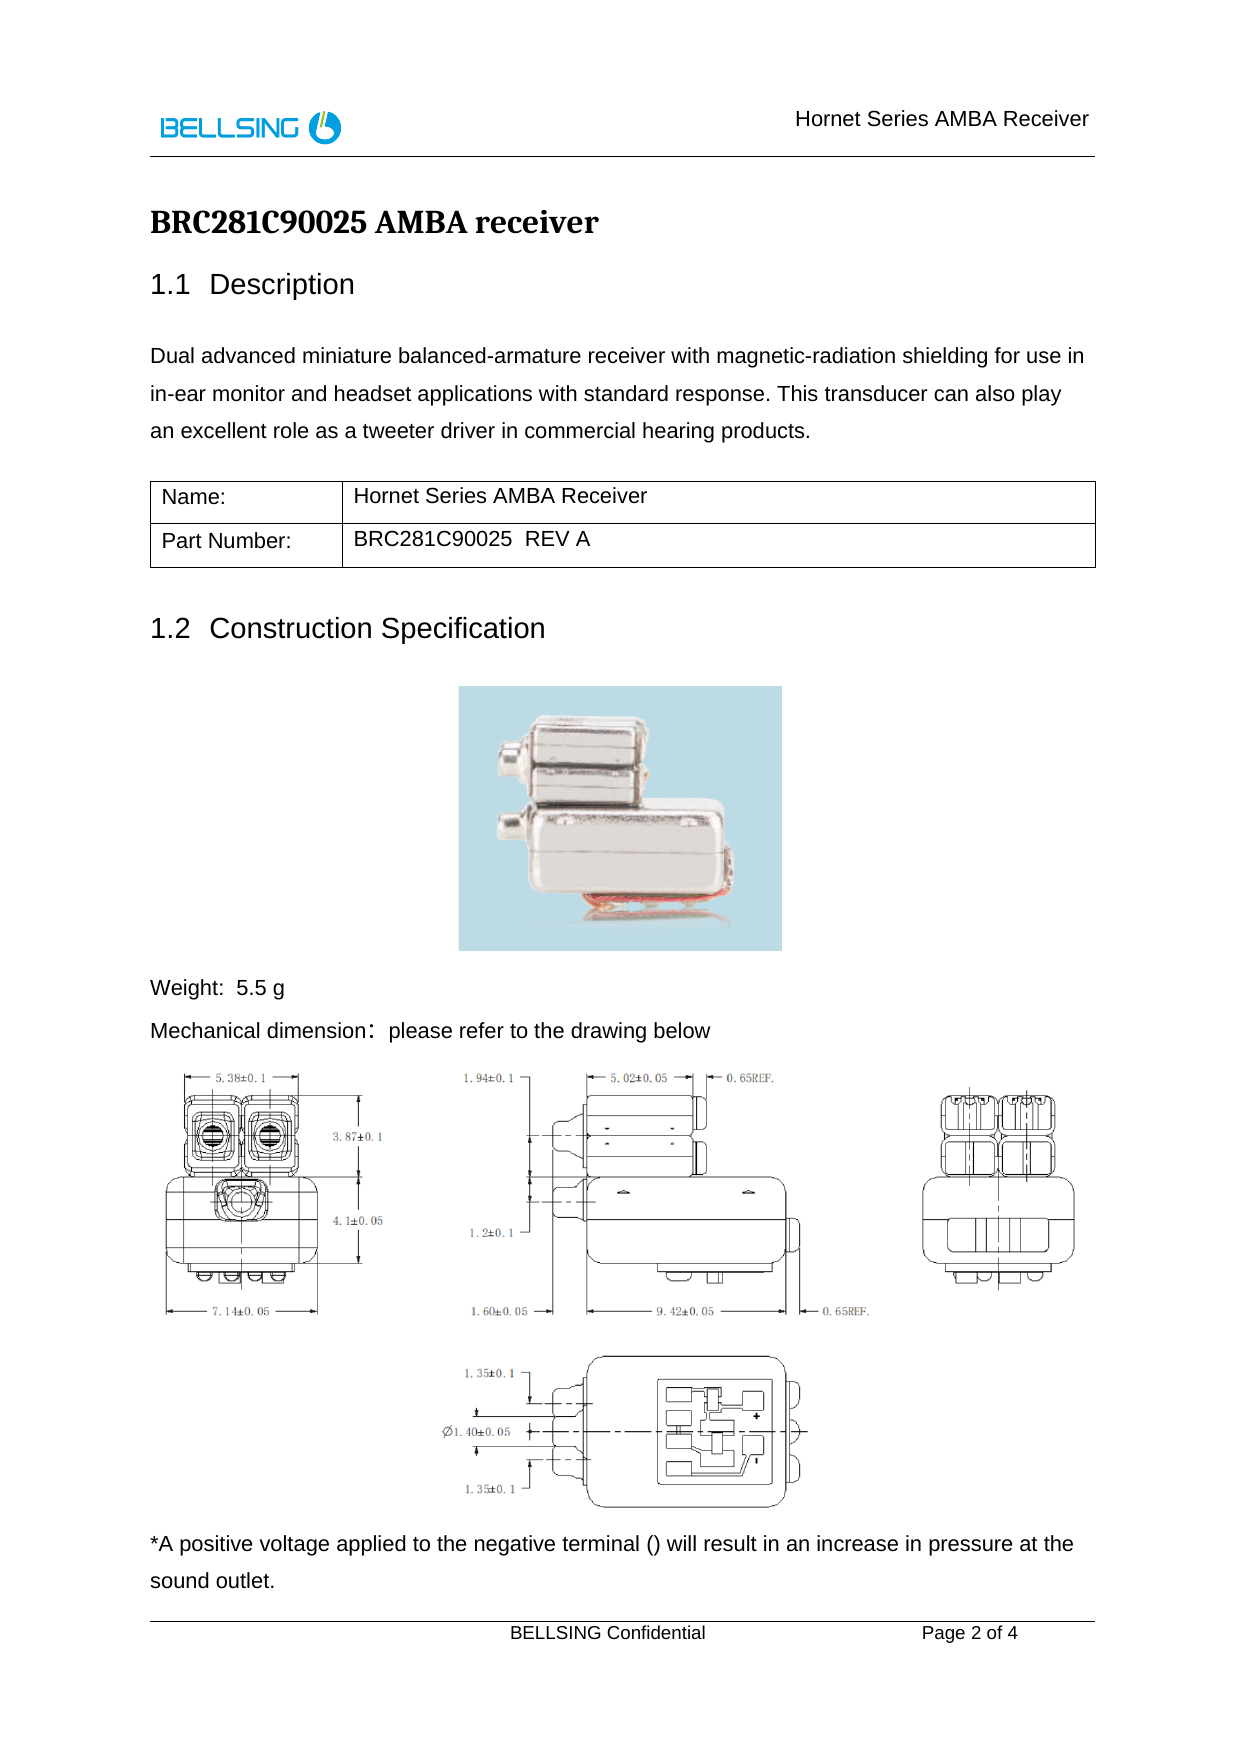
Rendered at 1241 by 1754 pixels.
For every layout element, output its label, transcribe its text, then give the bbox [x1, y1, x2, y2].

table_header Name: [151, 482, 342, 523]
picture [150, 1060, 1090, 1518]
subtitle Description [150, 267, 1090, 301]
subtitle Mechanical dimension：please refer to the drawing below [150, 1013, 1090, 1045]
title BRC281C90025 AMBA receiver [150, 203, 1090, 242]
subtitle Weight: 5.5 g [150, 975, 1090, 1000]
subtitle Dual advanced miniature balanced-armature receiver with magnetic-radiation shielding for use in in-ear monitor and headset applications with standard response. This transducer can also play an excellent role as a tweeter driver in commercial hearing products. [150, 343, 1090, 443]
table_cell Part Number: [151, 524, 342, 567]
picture [156, 107, 346, 149]
table_header Hornet Series AMBA Receiver [343, 482, 1095, 523]
subtitle Construction Specification [150, 611, 1090, 645]
text *A positive voltage applied to the negative terminal (­) will result in an increase in pressure at the sound outlet. [150, 1531, 1090, 1593]
picture [458, 686, 782, 951]
table_cell BRC281C90025 REV A [343, 524, 1095, 567]
